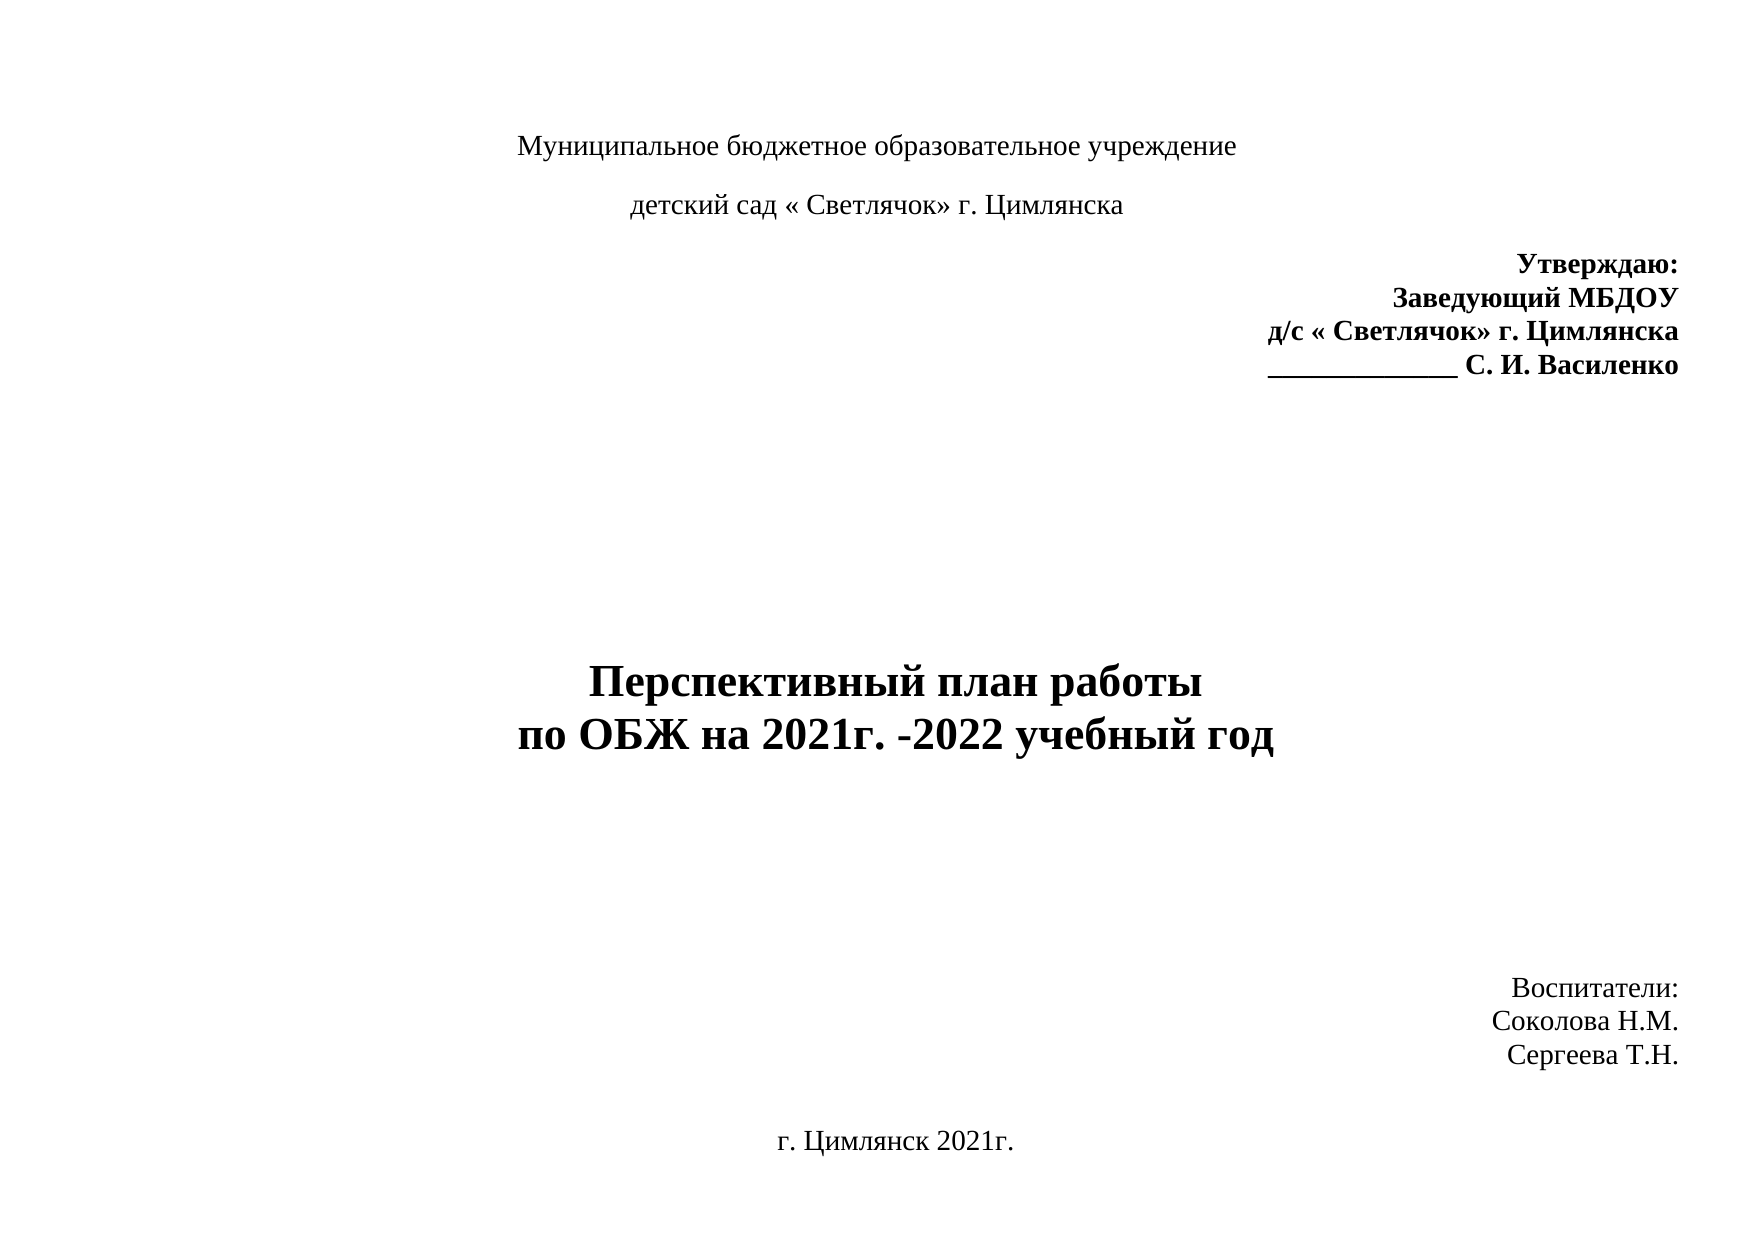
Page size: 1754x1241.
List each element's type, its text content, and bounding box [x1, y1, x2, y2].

text Заведующий МБДОУ [112, 280, 1679, 313]
text Соколова Н.М. [112, 1003, 1679, 1037]
text _____________ С. И. Василенко [112, 347, 1679, 381]
text Утверждаю: [112, 246, 1679, 280]
text Муниципальное бюджетное образовательное учреждение [75, 128, 1679, 161]
text Перспективный план работы [112, 654, 1679, 706]
text Сергеева Т.Н. [112, 1037, 1679, 1071]
text Воспитатели: [112, 970, 1679, 1003]
text детский сад « Светлячок» г. Цимлянска [75, 187, 1679, 221]
text г. Цимлянск 2021г. [112, 1123, 1679, 1157]
text по ОБЖ на 2021г. -2022 учебный год [112, 706, 1679, 759]
text д/с « Светлячок» г. Цимлянска [112, 313, 1679, 347]
